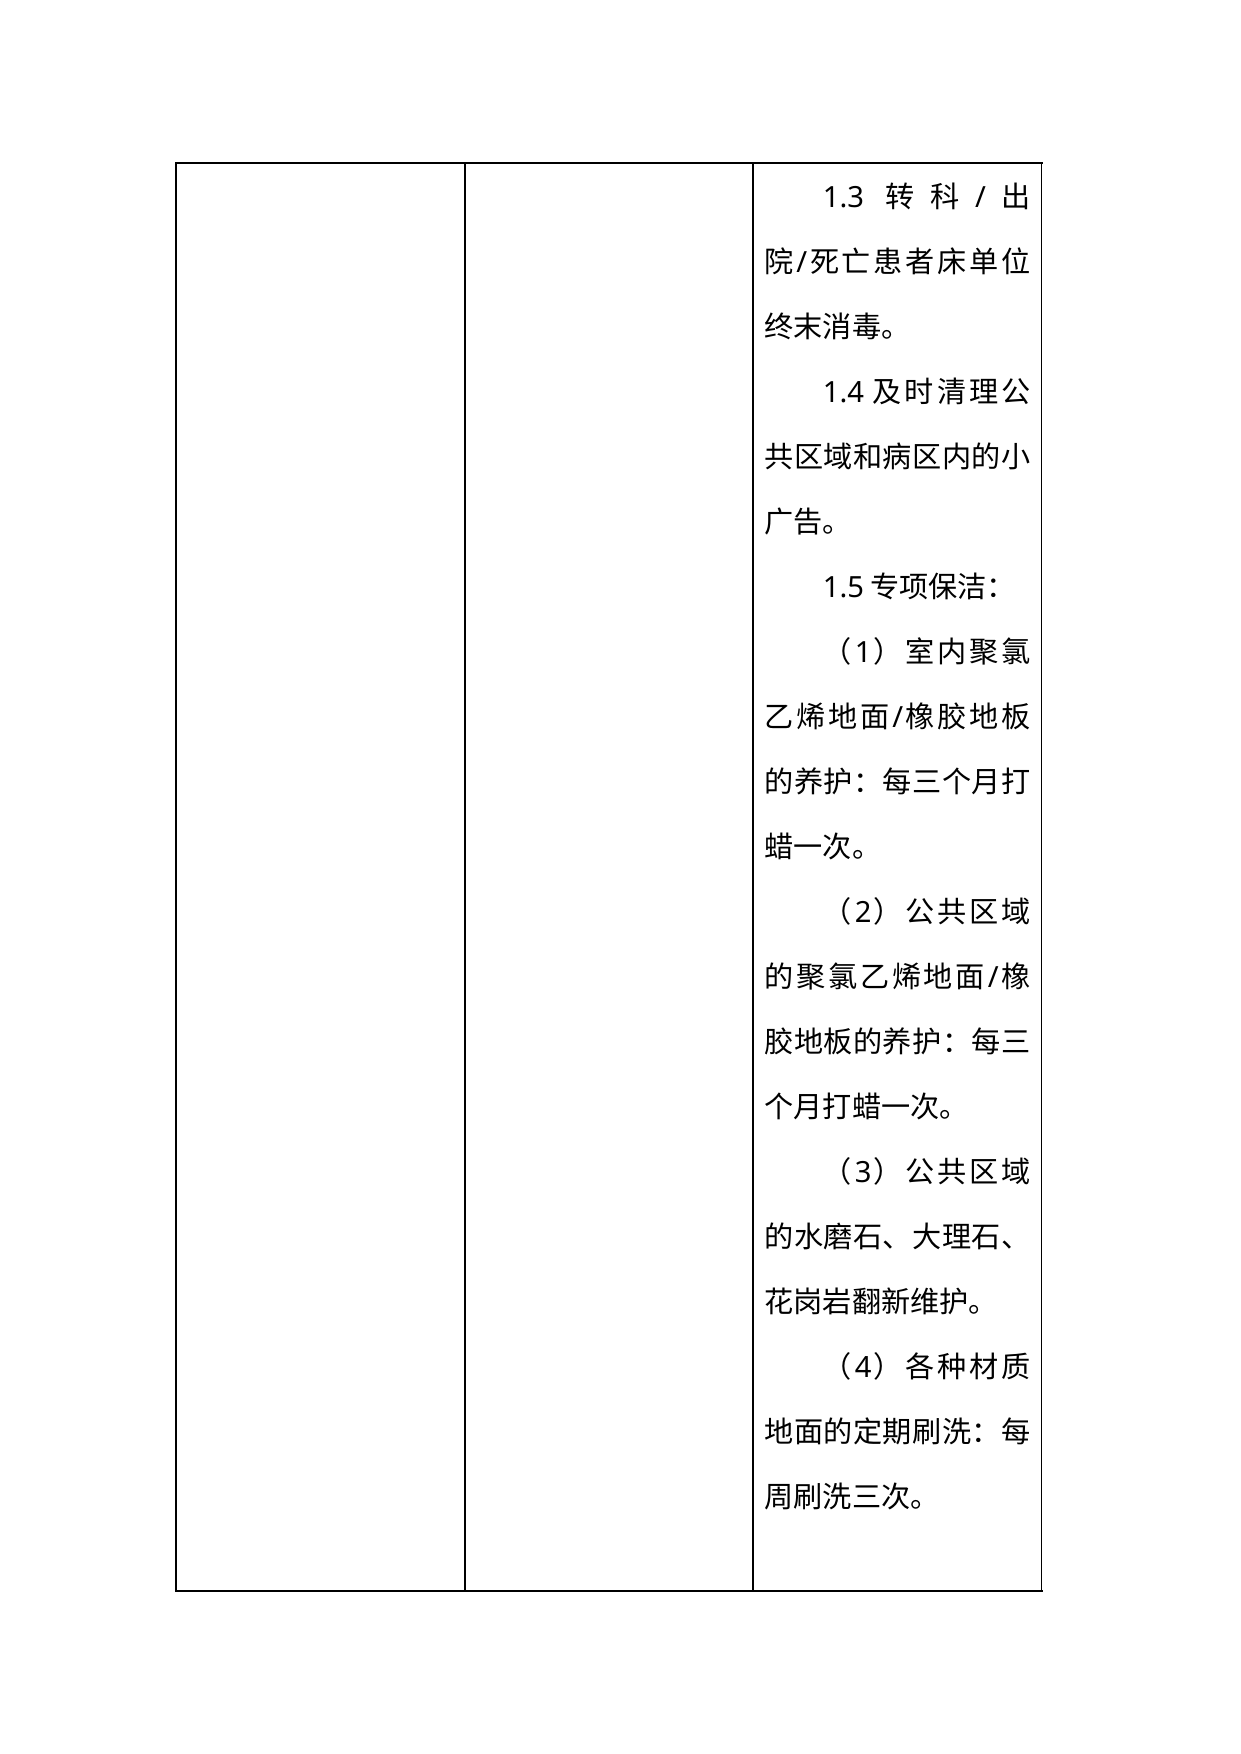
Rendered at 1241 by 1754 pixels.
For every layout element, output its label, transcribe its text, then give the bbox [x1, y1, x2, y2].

table_cell 1 [177, 164, 464, 1590]
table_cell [754, 164, 1041, 1590]
table_cell [466, 164, 752, 1590]
